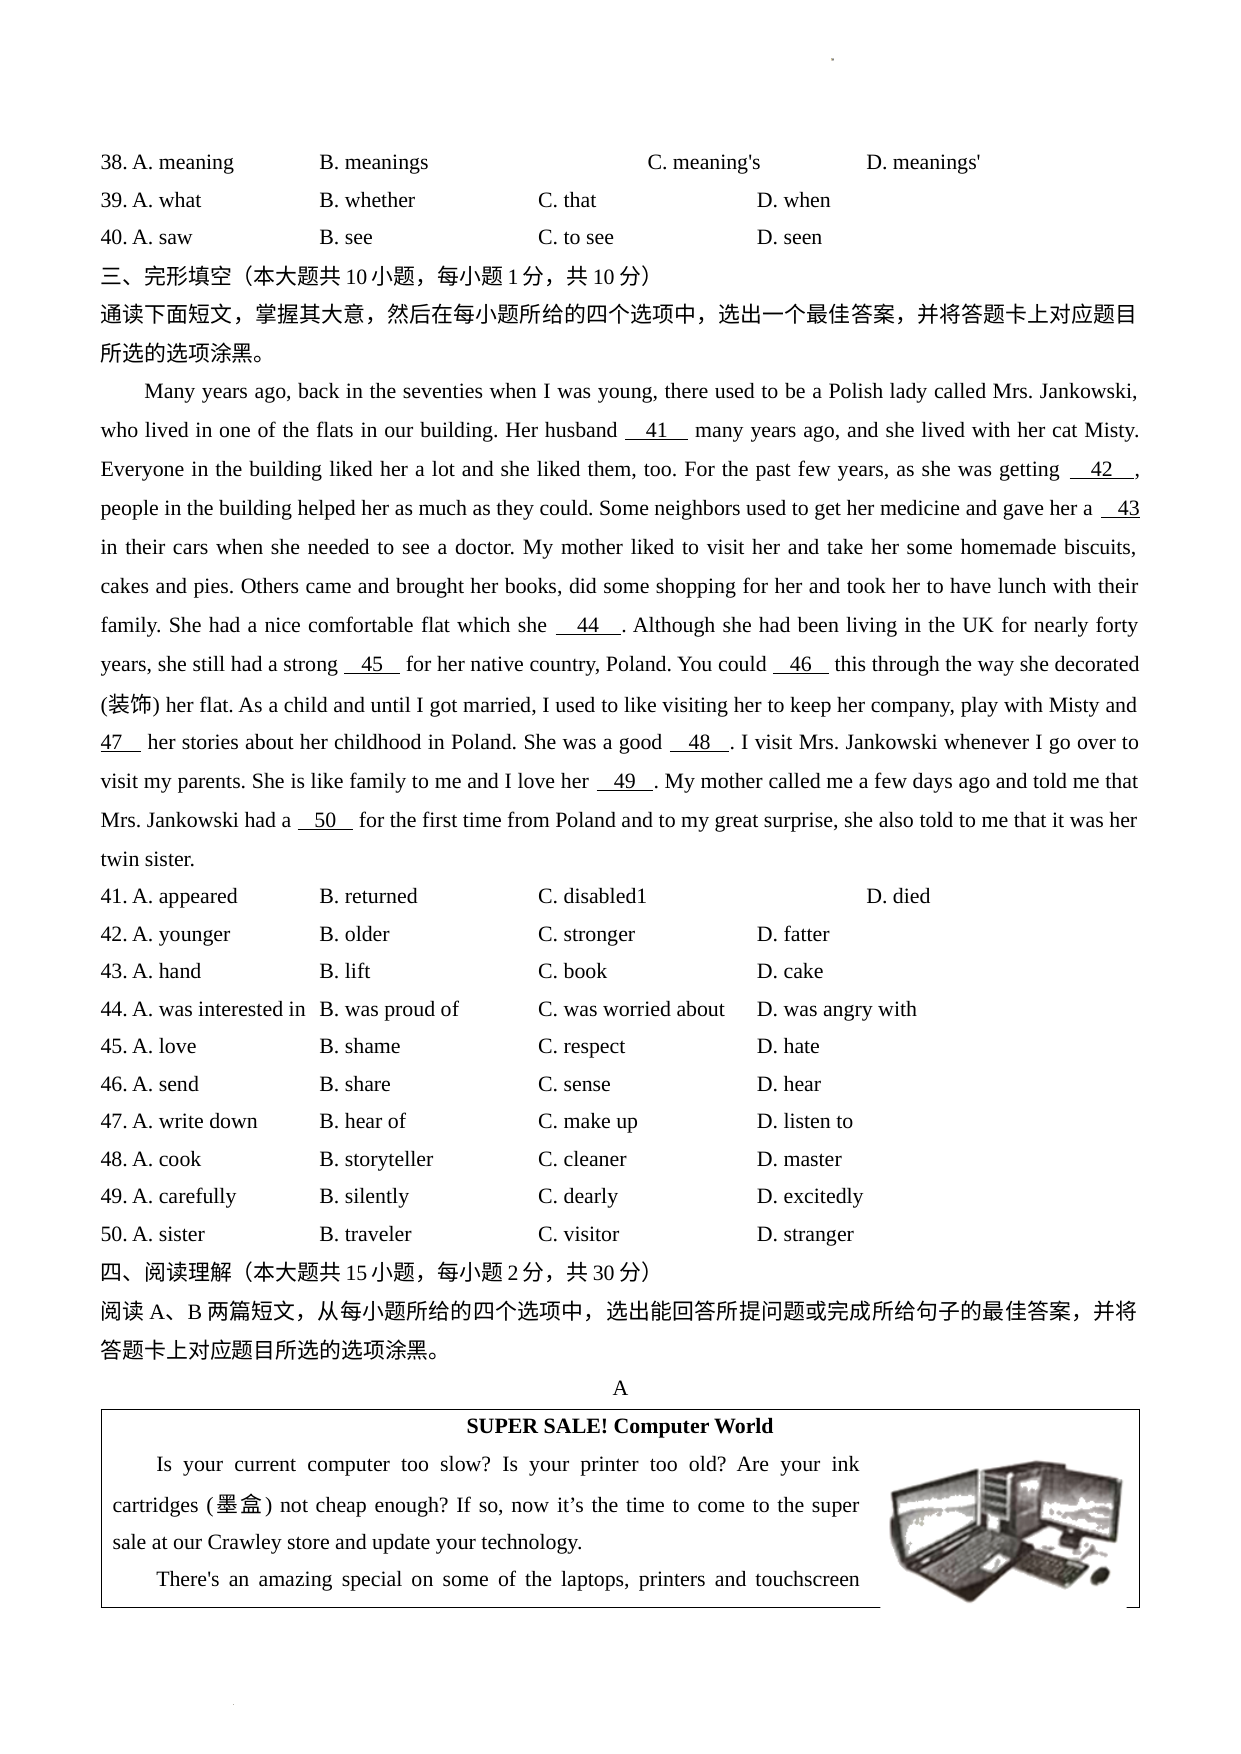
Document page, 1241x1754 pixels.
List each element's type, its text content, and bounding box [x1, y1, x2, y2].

text 46. A. send B. share C. sense D. hear [100, 1067, 1140, 1100]
text 48. A. cook B. storyteller C. cleaner D. master [100, 1142, 1140, 1175]
picture [880, 1448, 1127, 1608]
text 43. A. hand B. lift C. book D. cake [100, 955, 1140, 987]
text 三、完形填空（本大题共10小题，每小题1分，共10分） [100, 258, 1140, 291]
text 50. A. sister B. traveler C. visitor D. stranger [100, 1217, 1140, 1250]
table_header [102, 1410, 1139, 1607]
text Many years ago, back in the seventies when I was young, there used to be a Polish lady called Mrs. Jankowski, who lived in one of the flats in our building. Her husband 41 many years ago, and she lived with her cat Misty. Everyone in the building liked her a lot and she liked them, too. For the past few years, as she was getting 42 , people in the building helped her as much as they could. Some neighbors used to get her medicine and gave her a 43 in their cars when she needed to see a doctor. My mother liked to visit her and take her some homemade biscuits, cakes and pies. Others came and brought her books, did some shopping for her and took her to have lunch with their family. She had a nice comfortable flat which she 44 . Although she had been living in the UK for nearly forty years, she still had a strong 45 for her native country, Poland. You could 46 this through the way she decorated (装饰) her flat. As a child and until I got married, I used to like visiting her to keep her company, play with Misty and 47 her stories about her childhood in Poland. She was a good 48 . I visit Mrs. Jankowski whenever I go over to visit my parents. She is like family to me and I love her 49 . My mother called me a few days ago and told me that Mrs. Jankowski had a 50 for the first time from Poland and to my great surprise, she also told to me that it was her twin sister. [100, 375, 1140, 875]
text 44. A. was interested in B. was proud of C. was worried about D. was angry with [100, 992, 1140, 1025]
text 39. A. what B. whether C. that D. when [100, 183, 1140, 216]
text 42. A. younger B. older C. stronger D. fatter [100, 917, 1140, 950]
text 38. A. meaning B. meanings C. meaning's D. meanings' [100, 146, 1140, 178]
text 通读下面短文，掌握其大意，然后在每小题所给的四个选项中，选出一个最佳答案，并将答题卡上对应题目所选的选项涂黑。 [100, 297, 1140, 368]
text 45. A. love B. shame C. respect D. hate [100, 1030, 1140, 1062]
text 47. A. write down B. hear of C. make up D. listen to [100, 1105, 1140, 1137]
text 41. A. appeared B. returned C. disabled1 D. died [100, 880, 1140, 912]
text 阅读A、B两篇短文，从每小题所给的四个选项中，选出能回答所提问题或完成所给句子的最佳答案，并将答题卡上对应题目所选的选项涂黑。 [100, 1293, 1140, 1365]
text 49. A. carefully B. silently C. dearly D. excitedly [100, 1180, 1140, 1212]
text 40. A. saw B. see C. to see D. seen [100, 221, 1140, 253]
text 四、阅读理解（本大题共15小题，每小题2分，共30分） [100, 1255, 1140, 1287]
text A [100, 1371, 1140, 1404]
